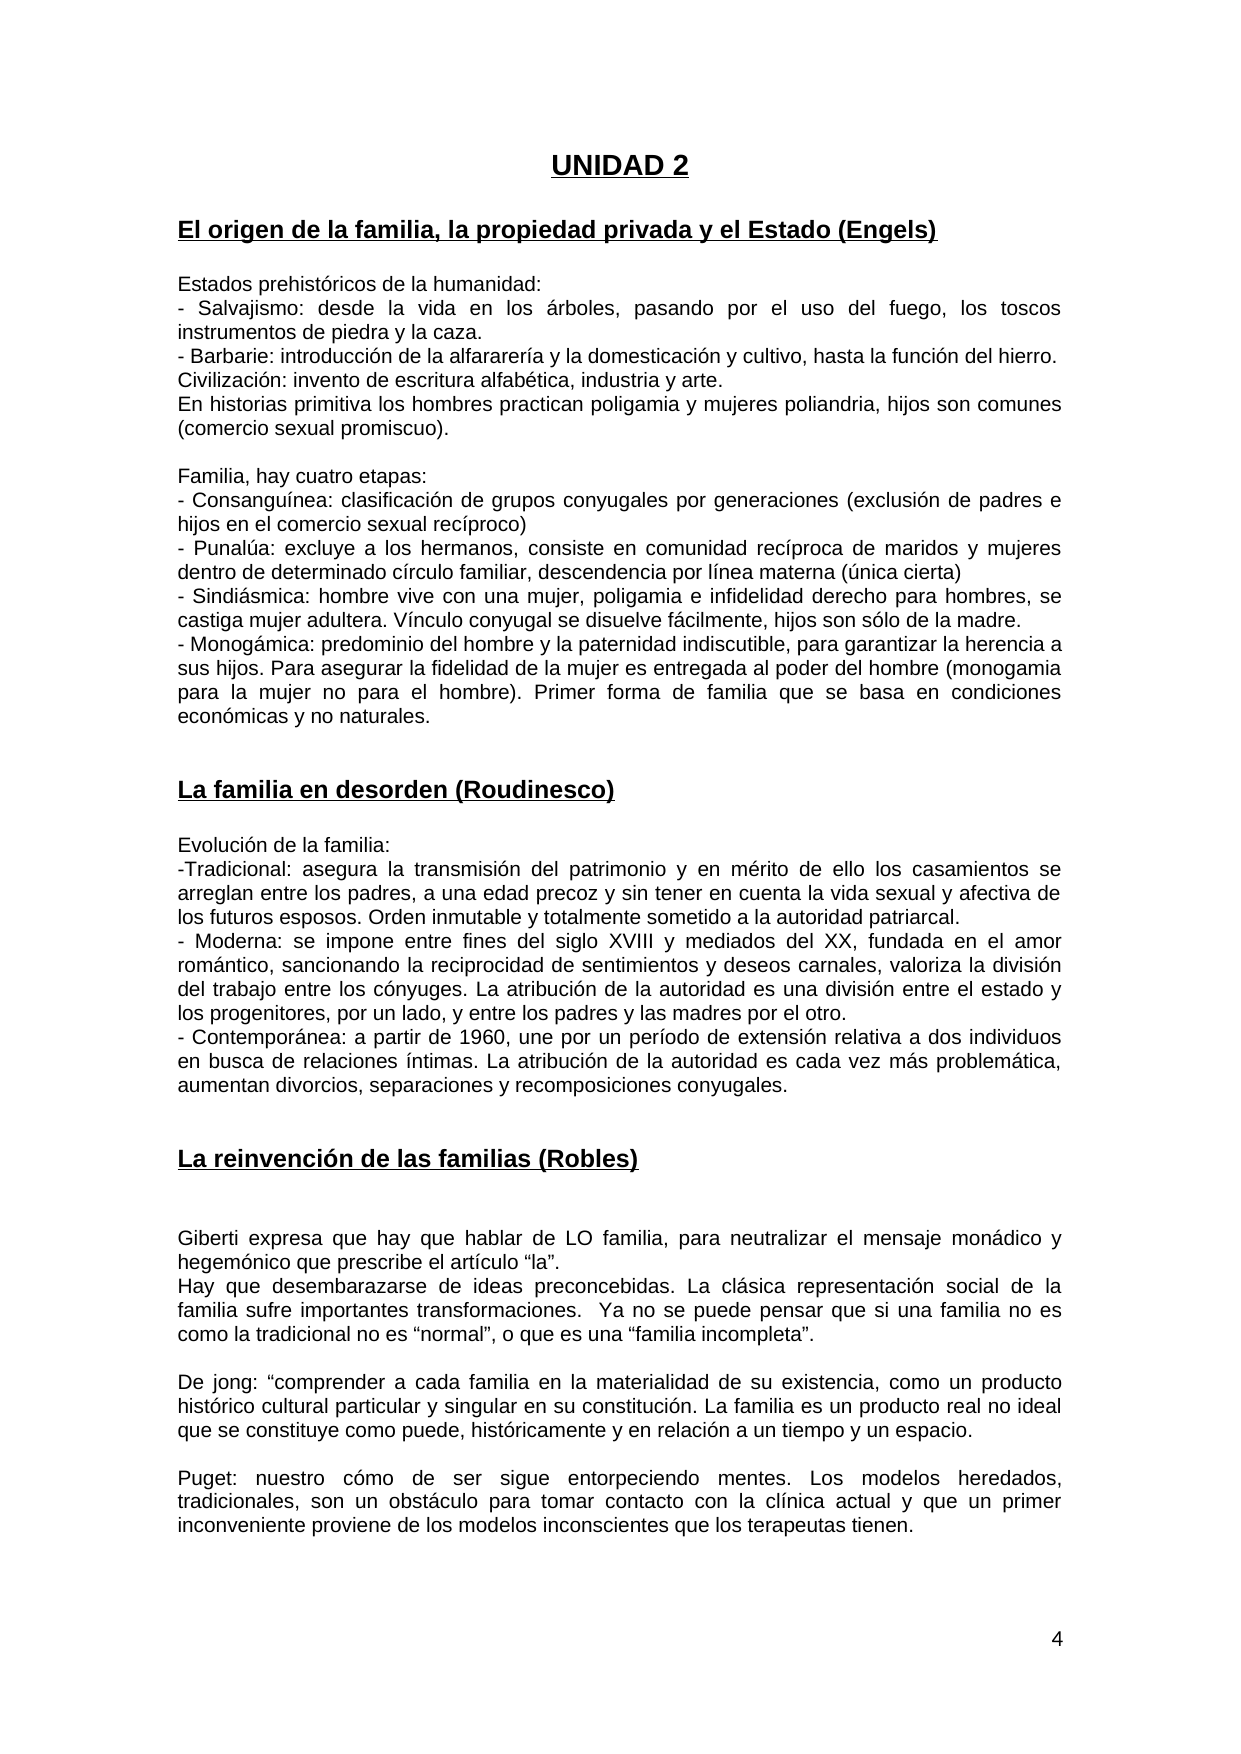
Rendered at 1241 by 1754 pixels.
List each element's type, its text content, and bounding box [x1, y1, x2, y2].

text Hay que desembarazarse de ideas preconcebidas. La clásica representación social de la familia sufre importantes transformaciones. Ya no se puede pensar que si una familia no es como la tradicional no es “normal”, o que es una “familia incompleta”. [177, 1274, 1063, 1346]
text Estados prehistóricos de la humanidad: [177, 272, 1063, 296]
text - Punalúa: excluye a los hermanos, consiste en comunidad recíproca de maridos y mujeres dentro de determinado círculo familiar, descendencia por línea materna (única cierta) [177, 536, 1063, 584]
text - Monogámica: predominio del hombre y la paternidad indiscutible, para garantizar la herencia a sus hijos. Para asegurar la fidelidad de la mujer es entregada al poder del hombre (monogamia para la mujer no para el hombre). Primer forma de familia que se basa en condiciones económicas y no naturales. [177, 632, 1063, 727]
text UNIDAD 2 [177, 148, 1063, 181]
text Civilización: invento de escritura alfabética, industria y arte. [177, 368, 1063, 392]
text La reinvención de las familias (Robles) [177, 1144, 1063, 1173]
text La familia en desorden (Roudinesco) [177, 775, 1063, 804]
text Evolución de la familia: [177, 833, 1063, 857]
text -Tradicional: asegura la transmisión del patrimonio y en mérito de ello los casamientos se arreglan entre los padres, a una edad precoz y sin tener en cuenta la vida sexual y afectiva de los futuros esposos. Orden inmutable y totalmente sometido a la autoridad patriarcal. [177, 857, 1063, 929]
text - Contemporánea: a partir de 1960, une por un período de extensión relativa a dos individuos en busca de relaciones íntimas. La atribución de la autoridad es cada vez más problemática, aumentan divorcios, separaciones y recomposiciones conyugales. [177, 1024, 1063, 1096]
text El origen de la familia, la propiedad privada y el Estado (Engels) [177, 215, 1063, 243]
text - Barbarie: introducción de la alfararería y la domesticación y cultivo, hasta la función del hierro. [177, 344, 1063, 368]
text De jong: “comprender a cada familia en la materialidad de su existencia, como un producto histórico cultural particular y singular en su constitución. La familia es un producto real no ideal que se constituye como puede, históricamente y en relación a un tiempo y un espacio. [177, 1369, 1063, 1441]
text En historias primitiva los hombres practican poligamia y mujeres poliandria, hijos son comunes (comercio sexual promiscuo). [177, 392, 1063, 440]
text - Consanguínea: clasificación de grupos conyugales por generaciones (exclusión de padres e hijos en el comercio sexual recíproco) [177, 488, 1063, 536]
text Familia, hay cuatro etapas: [177, 464, 1063, 488]
text Giberti expresa que hay que hablar de LO familia, para neutralizar el mensaje monádico y hegemónico que prescribe el artículo “la”. [177, 1226, 1063, 1274]
text - Sindiásmica: hombre vive con una mujer, poligamia e infidelidad derecho para hombres, se castiga mujer adultera. Vínculo conyugal se disuelve fácilmente, hijos son sólo de la madre. [177, 584, 1063, 632]
text - Moderna: se impone entre fines del siglo XVIII y mediados del XX, fundada en el amor romántico, sancionando la reciprocidad de sentimientos y deseos carnales, valoriza la división del trabajo entre los cónyuges. La atribución de la autoridad es una división entre el estado y los progenitores, por un lado, y entre los padres y las madres por el otro. [177, 929, 1063, 1024]
text - Salvajismo: desde la vida en los árboles, pasando por el uso del fuego, los toscos instrumentos de piedra y la caza. [177, 296, 1063, 344]
text Puget: nuestro cómo de ser sigue entorpeciendo mentes. Los modelos heredados, tradicionales, son un obstáculo para tomar contacto con la clínica actual y que un primer inconveniente proviene de los modelos inconscientes que los terapeutas tienen. [177, 1465, 1063, 1537]
